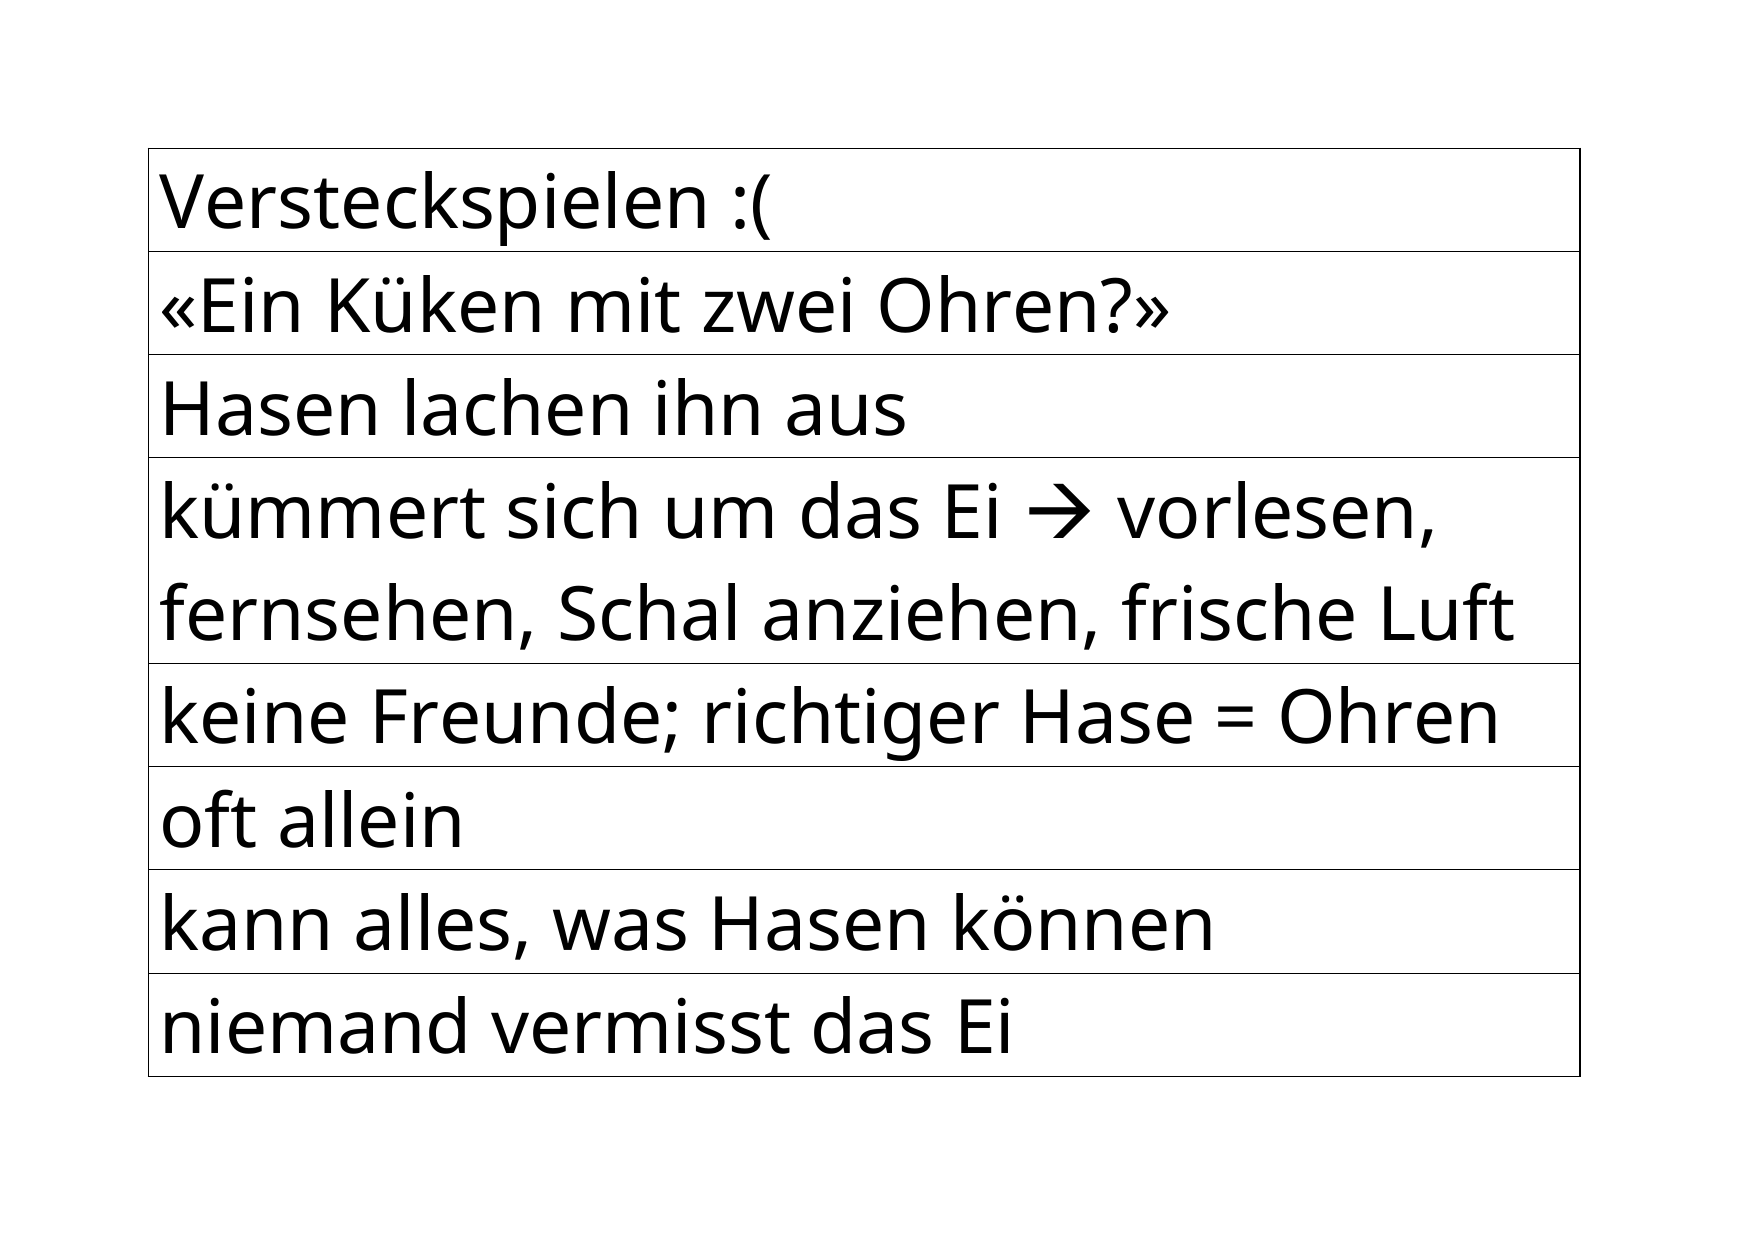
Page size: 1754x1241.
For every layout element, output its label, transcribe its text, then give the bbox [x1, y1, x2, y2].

table_cell keine Freunde; richtiger Hase = Ohren [149, 664, 1579, 766]
table_cell kümmert sich um das Ei vorlesen, fernsehen, Schal anziehen, frische Luft [149, 458, 1579, 663]
table_cell kann alles, was Hasen können [149, 870, 1579, 972]
table_cell «Ein Küken mit zwei Ohren?» [149, 252, 1579, 354]
table_cell niemand vermisst das Ei [149, 974, 1579, 1076]
table_cell Hasen lachen ihn aus [149, 355, 1579, 457]
table_header Versteckspielen :( [149, 149, 1579, 251]
table_cell oft allein [149, 767, 1579, 869]
